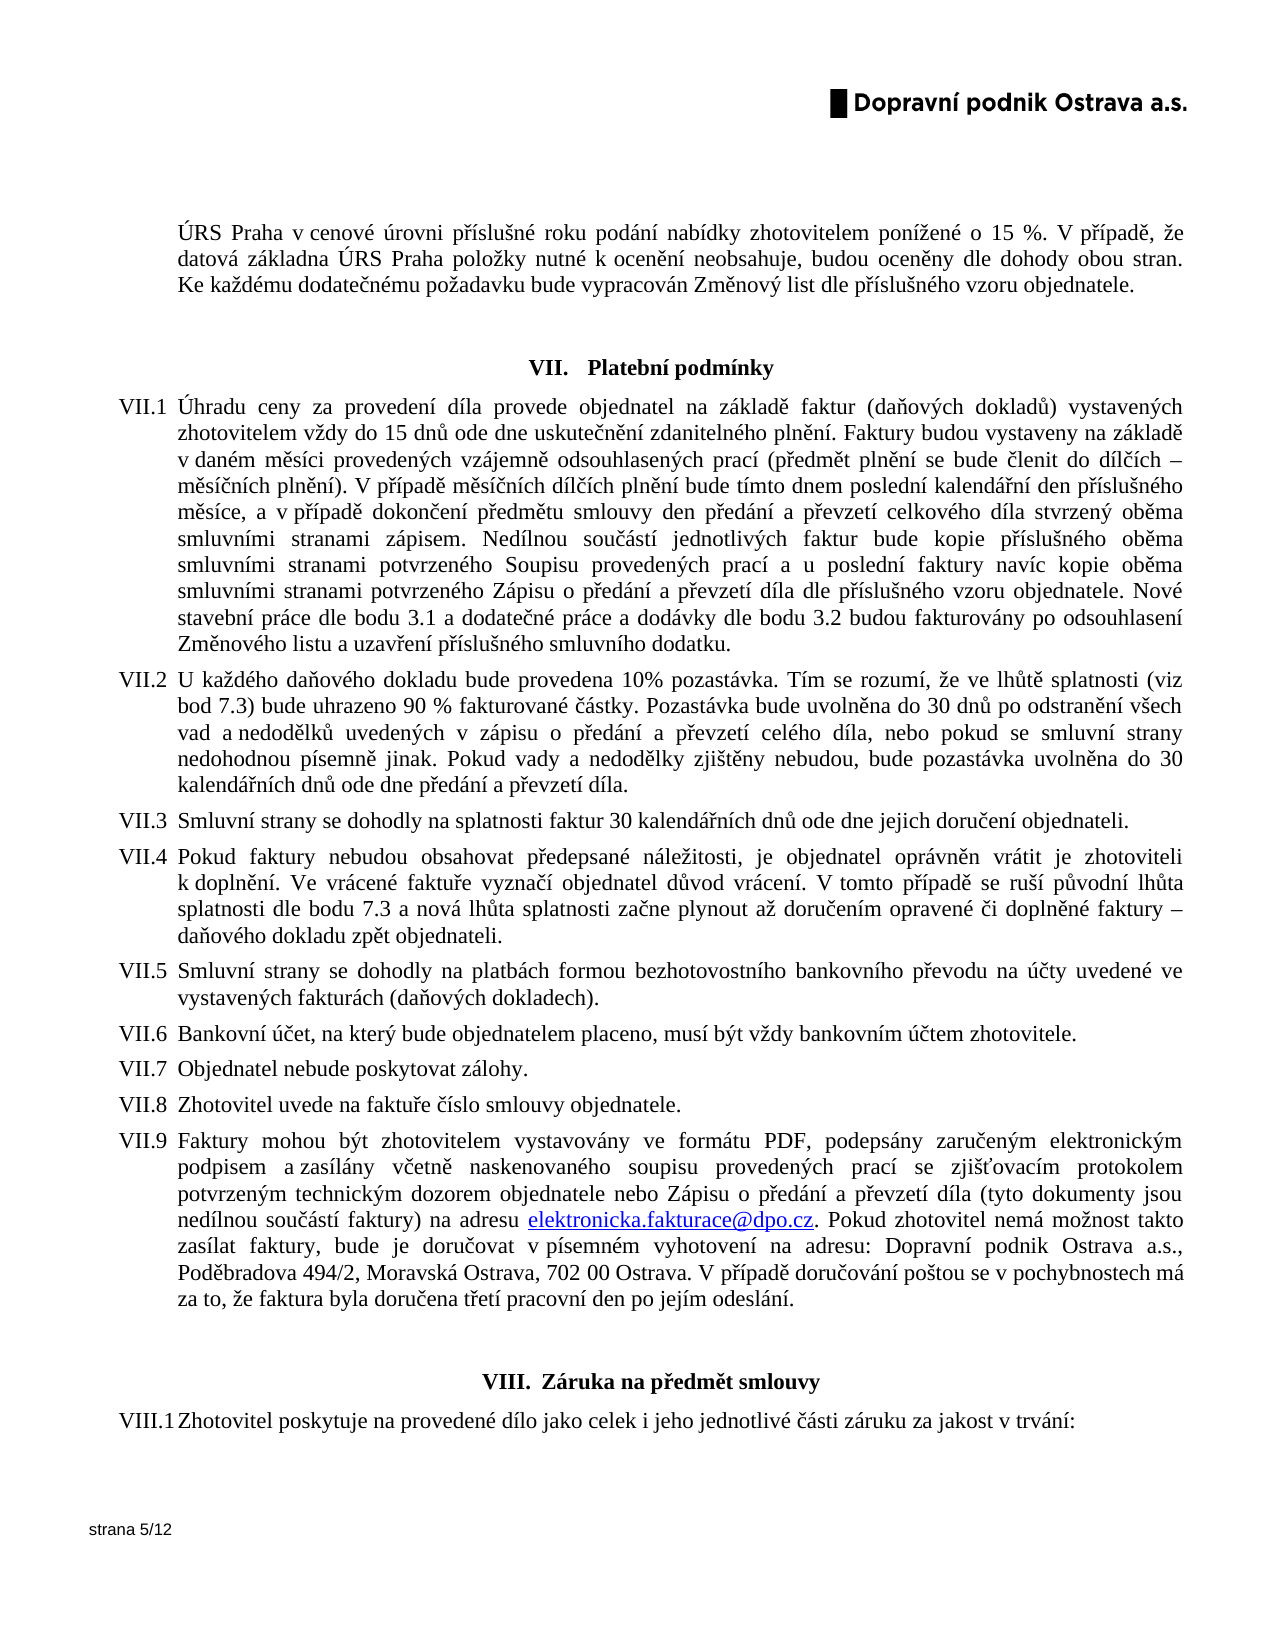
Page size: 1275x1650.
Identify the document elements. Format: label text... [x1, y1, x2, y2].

list Objednatel nebude poskytovat zálohy. [118, 1055, 1184, 1082]
picture [830, 89, 1187, 118]
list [118, 218, 1184, 298]
list Smluvní strany se dohodly na splatnosti faktur 30 kalendářních dnů ode dne jejich doručení objednateli. [118, 807, 1184, 833]
list Smluvní strany se dohodly na platbách formou bezhotovostního bankovního převodu na účty uvedené ve vystavených fakturách (daňových dokladech). [118, 958, 1184, 1010]
list Úhradu ceny za provedení díla provede objednatel na základě faktur (daňových dokladů) vystavených zhotovitelem vždy do 15 dnů ode dne uskutečnění zdanitelného plnění. Faktury budou vystaveny na základě v daném měsíci provedených vzájemně odsouhlasených prací (předmět plnění se bude členit do dílčích – měsíčních plnění). V případě měsíčních dílčích plnění bude tímto dnem poslední kalendářní den příslušného měsíce, a v případě dokončení předmětu smlouvy den předání a převzetí celkového díla stvrzený oběma smluvními stranami zápisem. Nedílnou součástí jednotlivých faktur bude kopie příslušného oběma smluvními stranami potvrzeného Soupisu provedených prací a u poslední faktury navíc kopie oběma smluvními stranami potvrzeného Zápisu o předání a převzetí díla dle příslušného vzoru objednatele. Nové stavební práce dle bodu 3.1 a dodatečné práce a dodávky dle bodu 3.2 budou fakturovány po odsouhlasení Změnového listu a uzavření příslušného smluvního dodatku. [118, 393, 1184, 657]
subtitle Platební podmínky [118, 354, 1184, 381]
list Zhotovitel uvede na faktuře číslo smlouvy objednatele. [118, 1091, 1184, 1117]
list Bankovní účet, na který bude objednatelem placeno, musí být vždy bankovním účtem zhotovitele. [118, 1020, 1184, 1046]
list U každého daňového dokladu bude provedena 10% pozastávka. Tím se rozumí, že ve lhůtě splatnosti (viz bod 7.3) bude uhrazeno 90 % fakturované částky. Pozastávka bude uvolněna do 30 dnů po odstranění všech vad a nedodělků uvedených v zápisu o předání a převzetí celého díla, nebo pokud se smluvní strany nedohodnou písemně jinak. Pokud vady a nedodělky zjištěny nebudou, bude pozastávka uvolněna do 30 kalendářních dnů ode dne předání a převzetí díla. [118, 666, 1184, 798]
list Pokud faktury nebudou obsahovat předepsané náležitosti, je objednatel oprávněn vrátit je zhotoviteli k doplnění. Ve vrácené faktuře vyznačí objednatel důvod vrácení. V tomto případě se ruší původní lhůta splatnosti dle bodu 7.3 a nová lhůta splatnosti začne plynout až doručením opravené či doplněné faktury – daňového dokladu zpět objednateli. [118, 843, 1184, 948]
list Zhotovitel poskytuje na provedené dílo jako celek i jeho jednotlivé části záruku za jakost v trvání: [118, 1407, 1184, 1433]
subtitle Záruka na předmět smlouvy [118, 1368, 1184, 1394]
list Faktury mohou být zhotovitelem vystavovány ve formátu PDF, podepsány zaručeným elektronickým podpisem a zasílány včetně naskenovaného soupisu provedených prací se zjišťovacím protokolem potvrzeným technickým dozorem objednatele nebo Zápisu o předání a převzetí díla (tyto dokumenty jsou nedílnou součástí faktury) na adresu elektronicka.fakturace@dpo.cz. Pokud zhotovitel nemá možnost takto zasílat faktury, bude je doručovat v písemném vyhotovení na adresu: Dopravní podnik Ostrava a.s., Poděbradova 494/2, Moravská Ostrava, 702 00 Ostrava. V případě doručování poštou se v pochybnostech má za to, že faktura byla doručena třetí pracovní den po jejím odeslání. [118, 1127, 1184, 1311]
